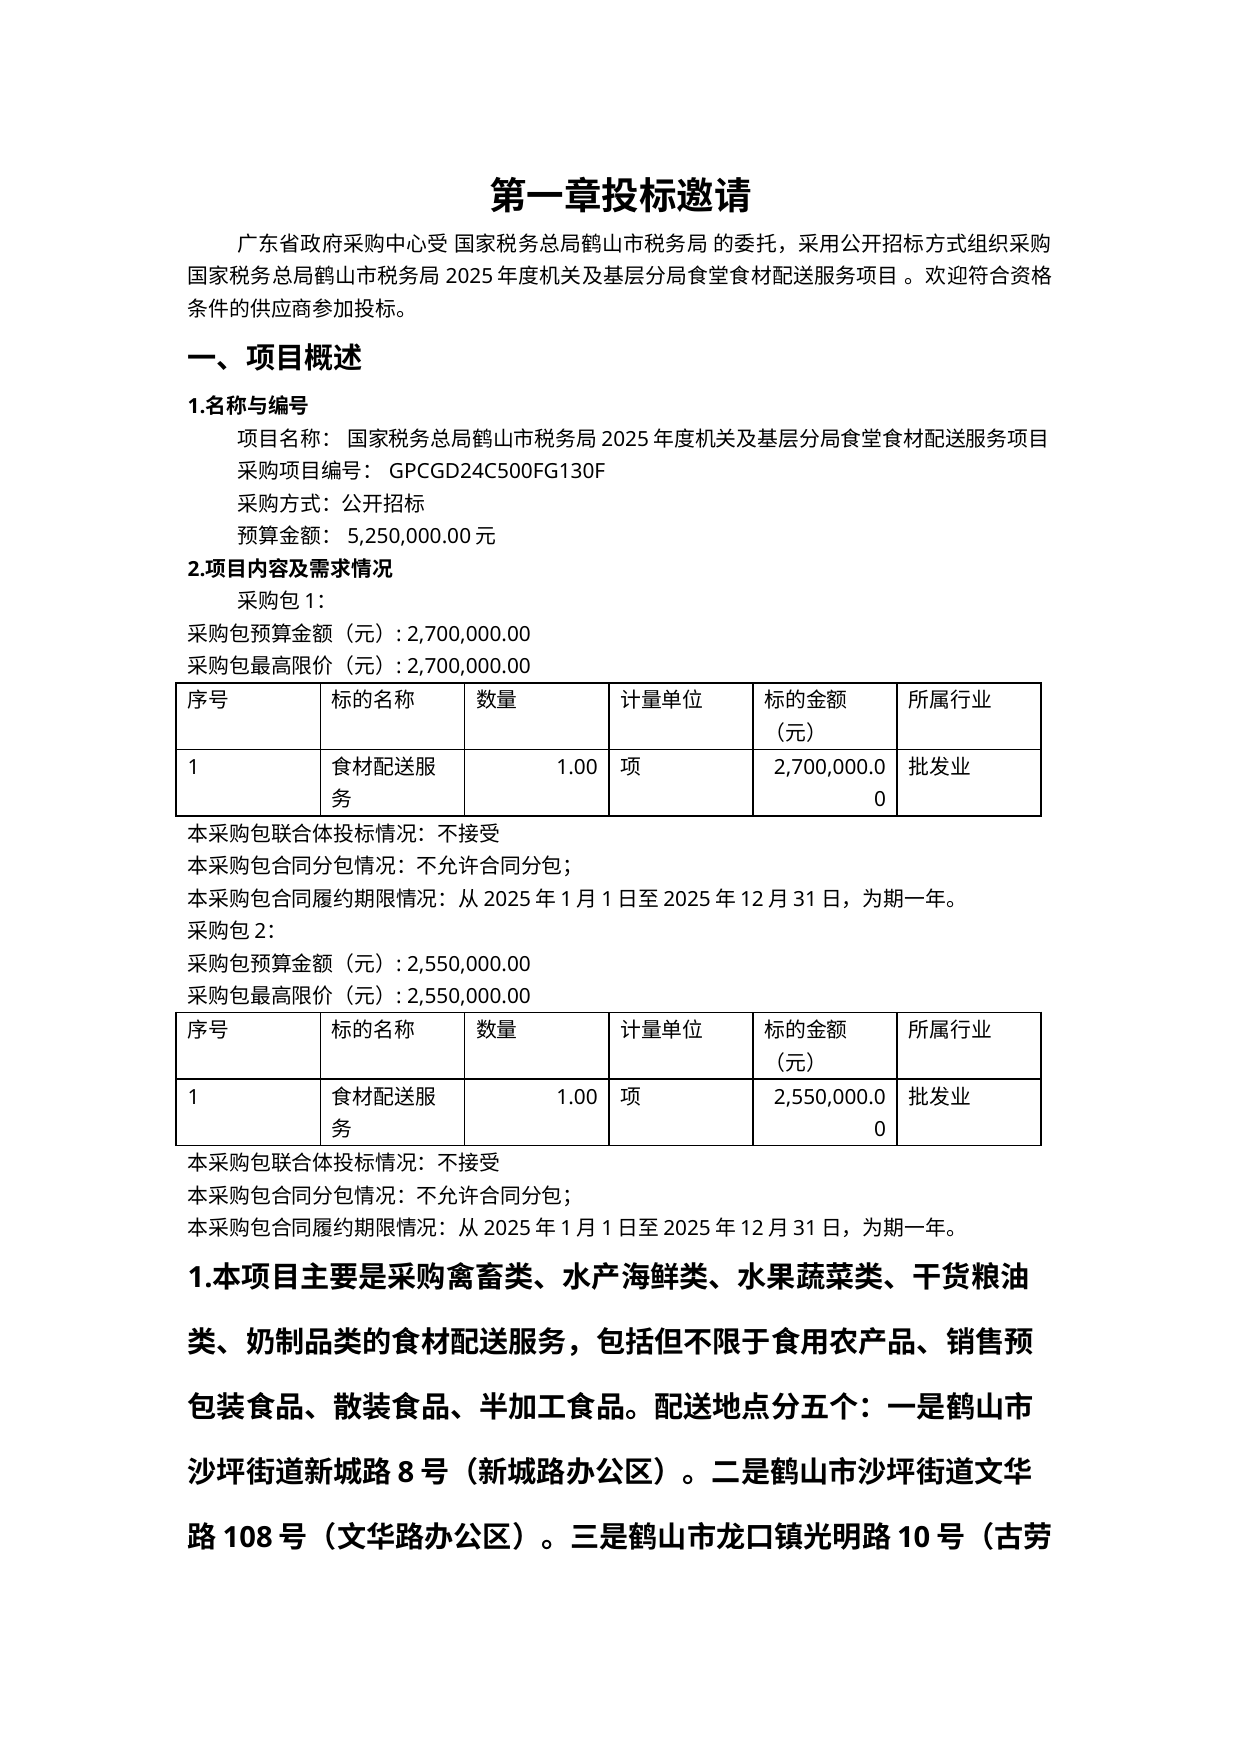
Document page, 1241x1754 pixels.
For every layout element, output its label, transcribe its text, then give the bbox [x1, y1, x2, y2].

table_header 所属行业 [898, 1013, 1040, 1078]
text 采购方式：公开招标 [187, 487, 1053, 519]
table_header 标的名称 [321, 1013, 464, 1078]
text 采购包最高限价（元）: 2,550,000.00 [187, 979, 1053, 1012]
table_header 序号 [177, 1013, 320, 1078]
table_cell 项 [610, 1080, 752, 1145]
table_cell 批发业 [898, 750, 1040, 815]
table_cell 批发业 [898, 1080, 1040, 1145]
table_cell 2,700,000.00 [754, 750, 896, 815]
text 本采购包合同履约期限情况：从2025年1月1日至2025年12月31日，为期一年。 [187, 1211, 1053, 1244]
table_header 所属行业 [898, 684, 1040, 748]
text 本采购包合同分包情况：不允许合同分包； [187, 849, 1053, 882]
table_cell 食材配送服务 [321, 750, 464, 815]
table_cell 1.00 [465, 750, 608, 815]
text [187, 1244, 1053, 1569]
text 1.名称与编号 [187, 389, 1053, 422]
text 广东省政府采购中心受 国家税务总局鹤山市税务局 的委托，采用公开招标方式组织采购 国家税务总局鹤山市税务局2025年度机关及基层分局食堂食材配送服务项目 。欢迎符合资格条件的供应商参加投标。 [187, 227, 1053, 324]
table_cell 1 [177, 750, 320, 815]
text 采购包2： [187, 914, 1053, 947]
text 采购包预算金额（元）: 2,550,000.00 [187, 947, 1053, 979]
text 本采购包合同分包情况：不允许合同分包； [187, 1179, 1053, 1211]
table_cell 1.00 [465, 1080, 608, 1145]
table_header 计量单位 [610, 1013, 752, 1078]
table_header 序号 [177, 684, 320, 748]
text 采购包最高限价（元）: 2,700,000.00 [187, 649, 1053, 682]
table_header 数量 [465, 1013, 608, 1078]
text 第一章投标邀请 [187, 162, 1053, 227]
table_cell 食材配送服务 [321, 1080, 464, 1145]
table_cell 项 [610, 750, 752, 815]
table_header 标的金额 （元） [754, 1013, 896, 1078]
table_header 计量单位 [610, 684, 752, 748]
text 采购包1： [187, 584, 1053, 617]
table_header 数量 [465, 684, 608, 748]
text 本采购包合同履约期限情况：从2025年1月1日至2025年12月31日，为期一年。 [187, 882, 1053, 914]
text 采购项目编号： GPCGD24C500FG130F [187, 454, 1053, 487]
table_header 标的名称 [321, 684, 464, 748]
table_cell 2,550,000.00 [754, 1080, 896, 1145]
text 一、项目概述 [187, 324, 1053, 389]
text 2.项目内容及需求情况 [187, 552, 1053, 584]
text 预算金额： 5,250,000.00元 [187, 519, 1053, 552]
text 采购包预算金额（元）: 2,700,000.00 [187, 617, 1053, 649]
text 本采购包联合体投标情况：不接受 [187, 817, 1053, 849]
text 本采购包联合体投标情况：不接受 [187, 1146, 1053, 1179]
table_cell 1 [177, 1080, 320, 1145]
table_header 标的金额 （元） [754, 684, 896, 748]
text 项目名称： 国家税务总局鹤山市税务局2025年度机关及基层分局食堂食材配送服务项目 [187, 422, 1053, 454]
